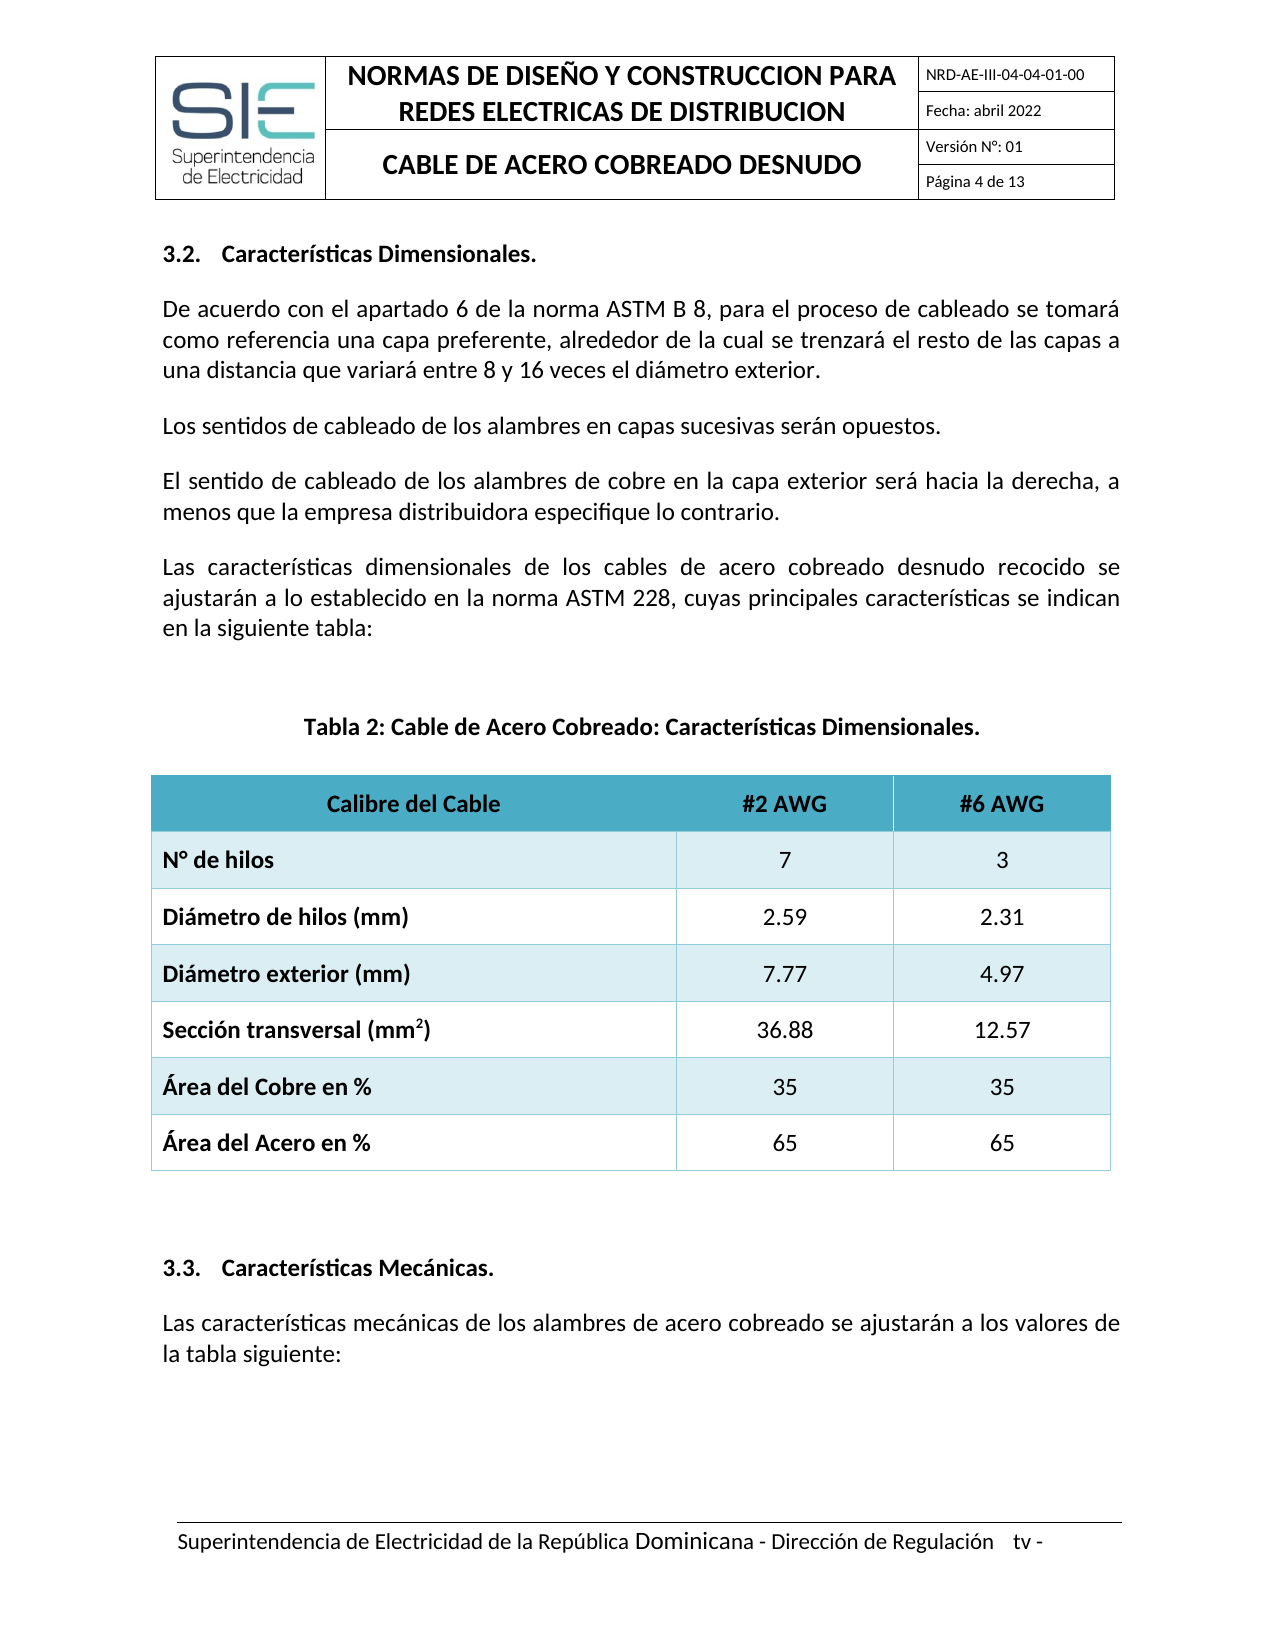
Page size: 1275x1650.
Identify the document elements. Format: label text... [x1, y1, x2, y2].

table_cell 7.77 [677, 945, 893, 1001]
table_cell 7 [677, 832, 893, 888]
text Los sentidos de cableado de los alambres en capas sucesivas serán opuestos. [162, 410, 1122, 441]
text Las características mecánicas de los alambres de acero cobreado se ajustarán a los valores de la tabla siguiente: [162, 1307, 1122, 1368]
table_cell 36.88 [677, 1002, 893, 1057]
text Tabla 2: Cable de Acero Cobreado: Características Dimensionales. [162, 711, 1122, 742]
subtitle Características Mecánicas. [162, 1252, 1122, 1282]
subtitle Características Dimensionales. [162, 238, 1122, 268]
table_header #2 AWG [676, 776, 893, 831]
table_cell N° de hilos [152, 832, 676, 888]
text Las características dimensionales de los cables de acero cobreado desnudo recocido se ajustarán a lo establecido en la norma ASTM 228, cuyas principales características se indican en la siguiente tabla: [162, 552, 1122, 643]
table_cell 35 [677, 1058, 893, 1114]
table_cell Diámetro de hilos (mm) [152, 889, 676, 944]
table_cell 35 [894, 1058, 1110, 1114]
table_header #6 AWG [894, 776, 1110, 831]
table_cell 65 [894, 1115, 1110, 1170]
table_cell 65 [677, 1115, 893, 1170]
table_cell 2.31 [894, 889, 1110, 944]
table_cell 2.59 [677, 889, 893, 944]
table_cell Área del Cobre en % [152, 1058, 676, 1114]
table_cell Diámetro exterior (mm) [152, 945, 676, 1001]
picture [166, 68, 321, 188]
table_cell 3 [894, 832, 1110, 888]
text El sentido de cableado de los alambres de cobre en la capa exterior será hacia la derecha, a menos que la empresa distribuidora especifique lo contrario. [162, 466, 1122, 527]
text De acuerdo con el apartado 6 de la norma ASTM B 8, para el proceso de cableado se tomará como referencia una capa preferente, alrededor de la cual se trenzará el resto de las capas a una distancia que variará entre 8 y 16 veces el diámetro exterior. [162, 293, 1122, 385]
table_cell Sección transversal (mm2) [152, 1002, 676, 1057]
table_cell Área del Acero en % [152, 1115, 676, 1170]
table_cell 4.97 [894, 945, 1110, 1001]
table_header Calibre del Cable [152, 776, 676, 831]
table_cell 12.57 [894, 1002, 1110, 1057]
